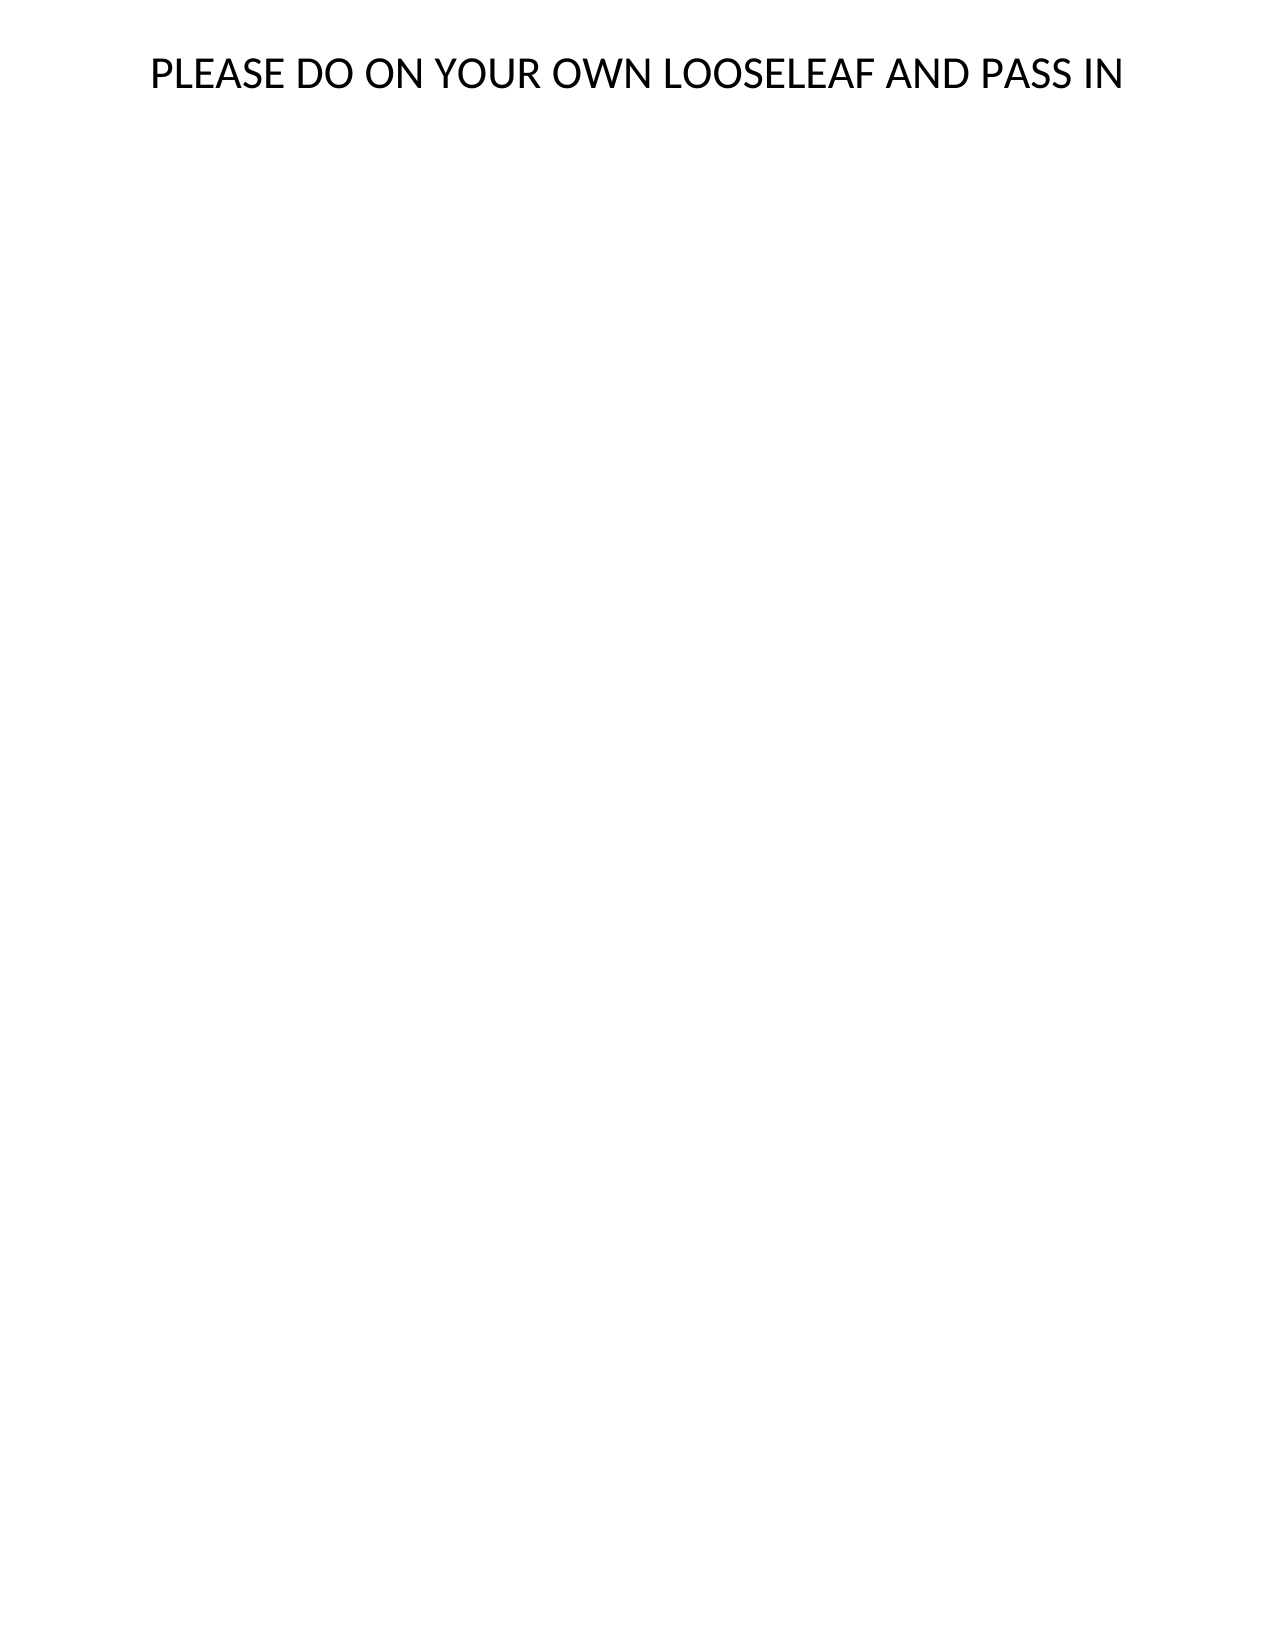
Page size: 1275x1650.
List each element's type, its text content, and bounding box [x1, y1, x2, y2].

text PLEASE DO ON YOUR OWN LOOSELEAF AND PASS IN [150, 44, 1125, 100]
